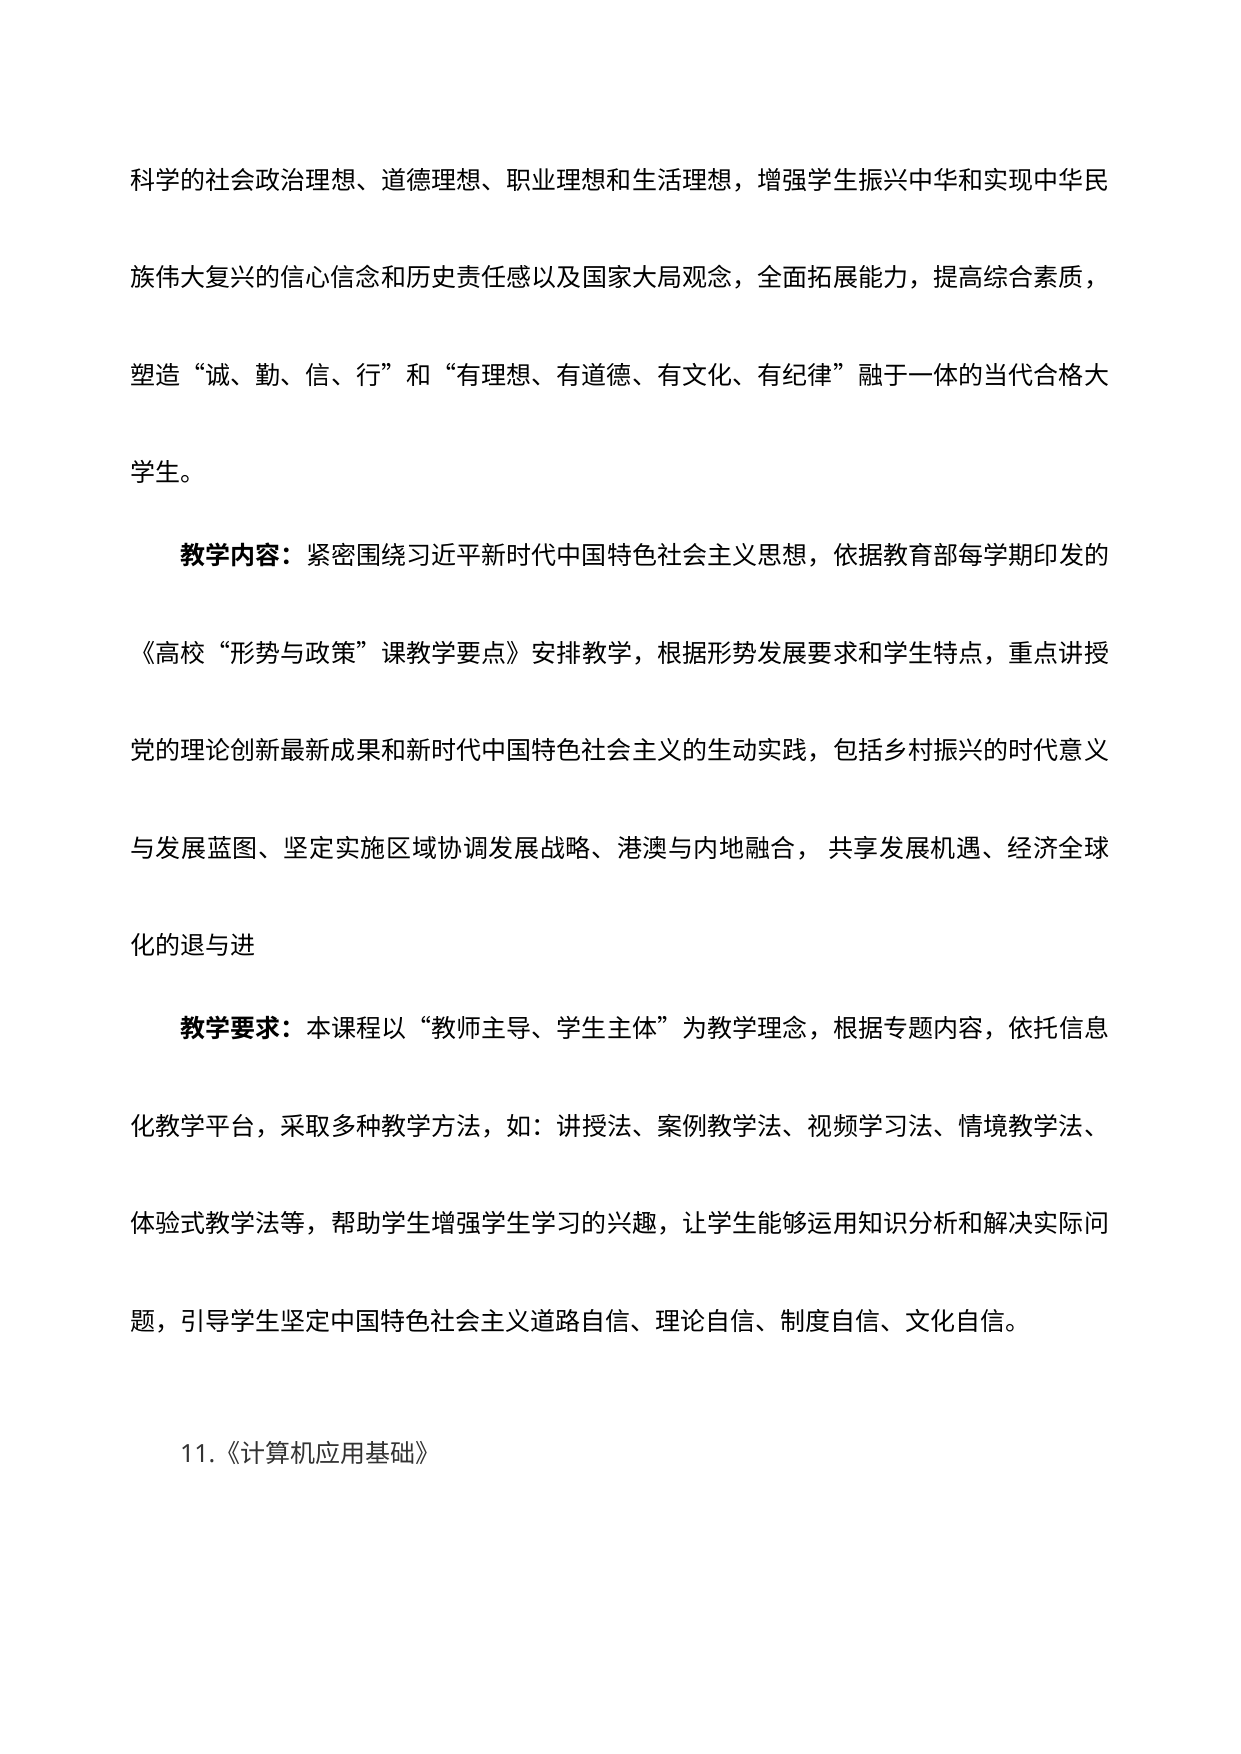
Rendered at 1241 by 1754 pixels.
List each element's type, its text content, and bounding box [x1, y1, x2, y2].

text 教学要求：本课程以“教师主导、学生主体”为教学理念，根据专题内容，依托信息化教学平台，采取多种教学方法，如：讲授法、案例教学法、视频学习法、情境教学法、体验式教学法等，帮助学生增强学生学习的兴趣，让学生能够运用知识分析和解决实际问题，引导学生坚定中国特色社会主义道路自信、理论自信、制度自信、文化自信。 [130, 994, 1110, 1352]
text 教学内容：紧密围绕习近平新时代中国特色社会主义思想，依据教育部每学期印发的《高校“形势与政策”课教学要点》安排教学，根据形势发展要求和学生特点，重点讲授党的理论创新最新成果和新时代中国特色社会主义的生动实践，包括乡村振兴的时代意义与发展蓝图、坚定实施区域协调发展战略、港澳与内地融合， 共享发展机遇、经济全球化的退与进 [130, 521, 1110, 976]
text 11.《计算机应用基础》 [130, 1419, 1110, 1484]
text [130, 146, 1110, 503]
